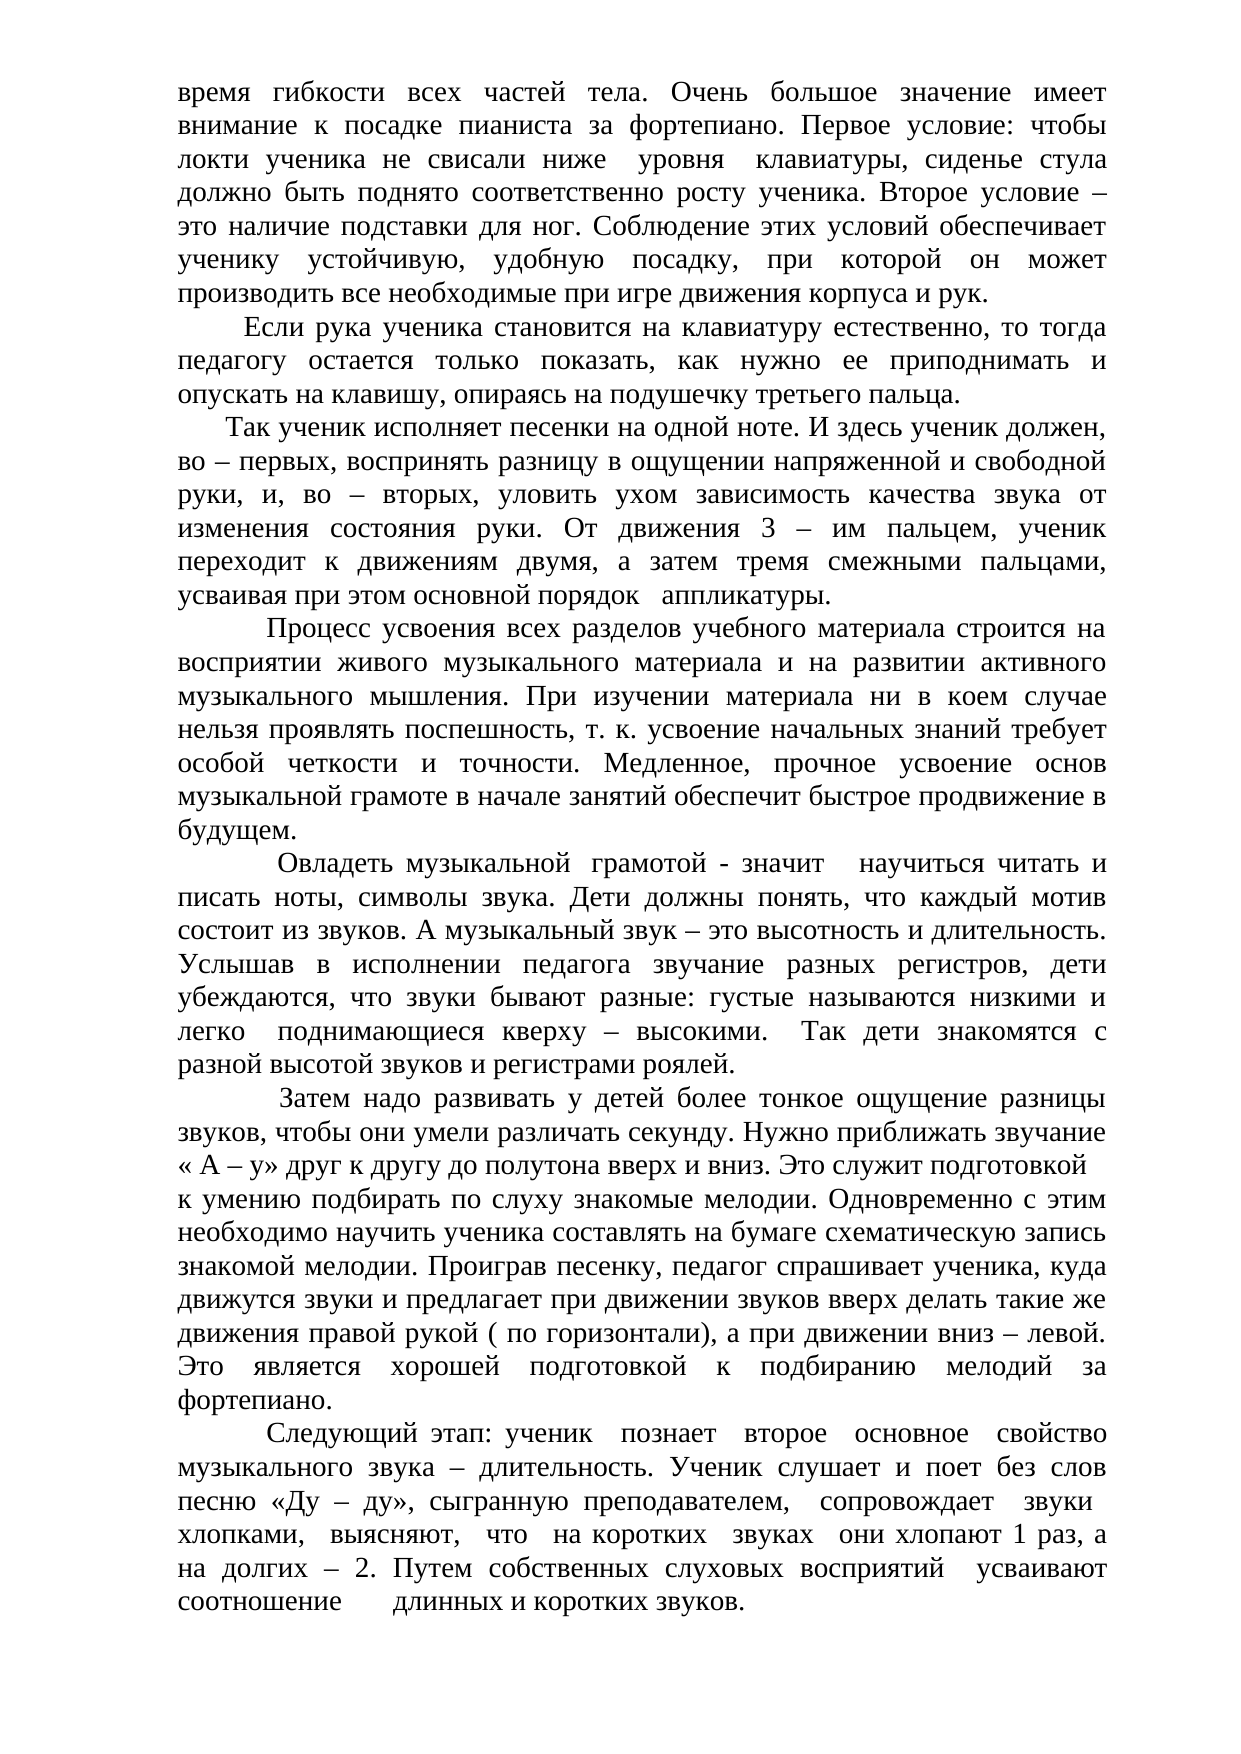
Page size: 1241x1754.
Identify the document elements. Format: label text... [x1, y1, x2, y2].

text Процесс усвоения всех разделов учебного материала строится на восприятии живого музыкального материала и на развитии активного музыкального мышления. При изучении материала ни в коем случае нельзя проявлять поспешность, т. к. усвоение начальных знаний требует особой четкости и точности. Медленное, прочное усвоение основ музыкальной грамоте в начале занятий обеспечит быстрое продвижение в будущем. [177, 611, 1107, 845]
text Овладеть музыкальной грамотой - значит научиться читать и писать ноты, символы звука. Дети должны понять, что каждый мотив состоит из звуков. А музыкальный звук – это высотность и длительность. Услышав в исполнении педагога звучание разных регистров, дети убеждаются, что звуки бывают разные: густые называются низкими и легко поднимающиеся кверху – высокими. Так дети знакомятся с разной высотой звуков и регистрами роялей. [177, 845, 1107, 1080]
text Затем надо развивать у детей более тонкое ощущение разницы звуков, чтобы они умели различать секунду. Нужно приближать звучание « А – у» друг к другу до полутона вверх и вниз. Это служит подготовкой к умению подбирать по слуху знакомые мелодии. Одновременно с этим необходимо научить ученика составлять на бумаге схематическую запись знакомой мелодии. Проиграв песенку, педагог спрашивает ученика, куда движутся звуки и предлагает при движении звуков вверх делать такие же движения правой рукой ( по горизонтали), а при движении вниз – левой. Это является хорошей подготовкой к подбиранию мелодий за фортепиано. [177, 1080, 1107, 1416]
text Так ученик исполняет песенки на одной ноте. И здесь ученик должен, во – первых, воспринять разницу в ощущении напряженной и свободной руки, и, во – вторых, уловить ухом зависимость качества звука от изменения состояния руки. От движения 3 – им пальцем, ученик переходит к движениям двумя, а затем тремя смежными пальцами, усваивая при этом основной порядок аппликатуры. [177, 409, 1107, 611]
text Если рука ученика становится на клавиатуру естественно, то тогда педагогу остается только показать, как нужно ее приподнимать и опускать на клавишу, опираясь на подушечку третьего пальца. [177, 309, 1107, 409]
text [177, 74, 1107, 309]
text Следующий этап: ученик познает второе основное свойство музыкального звука – длительность. Ученик слушает и поет без слов песню «Ду – ду», сыгранную преподавателем, сопровождает звуки хлопками, выясняют, что на коротких звуках они хлопают 1 раз, а на долгих – 2. Путем собственных слуховых восприятий усваивают соотношение длинных и коротких звуков. [177, 1416, 1107, 1617]
